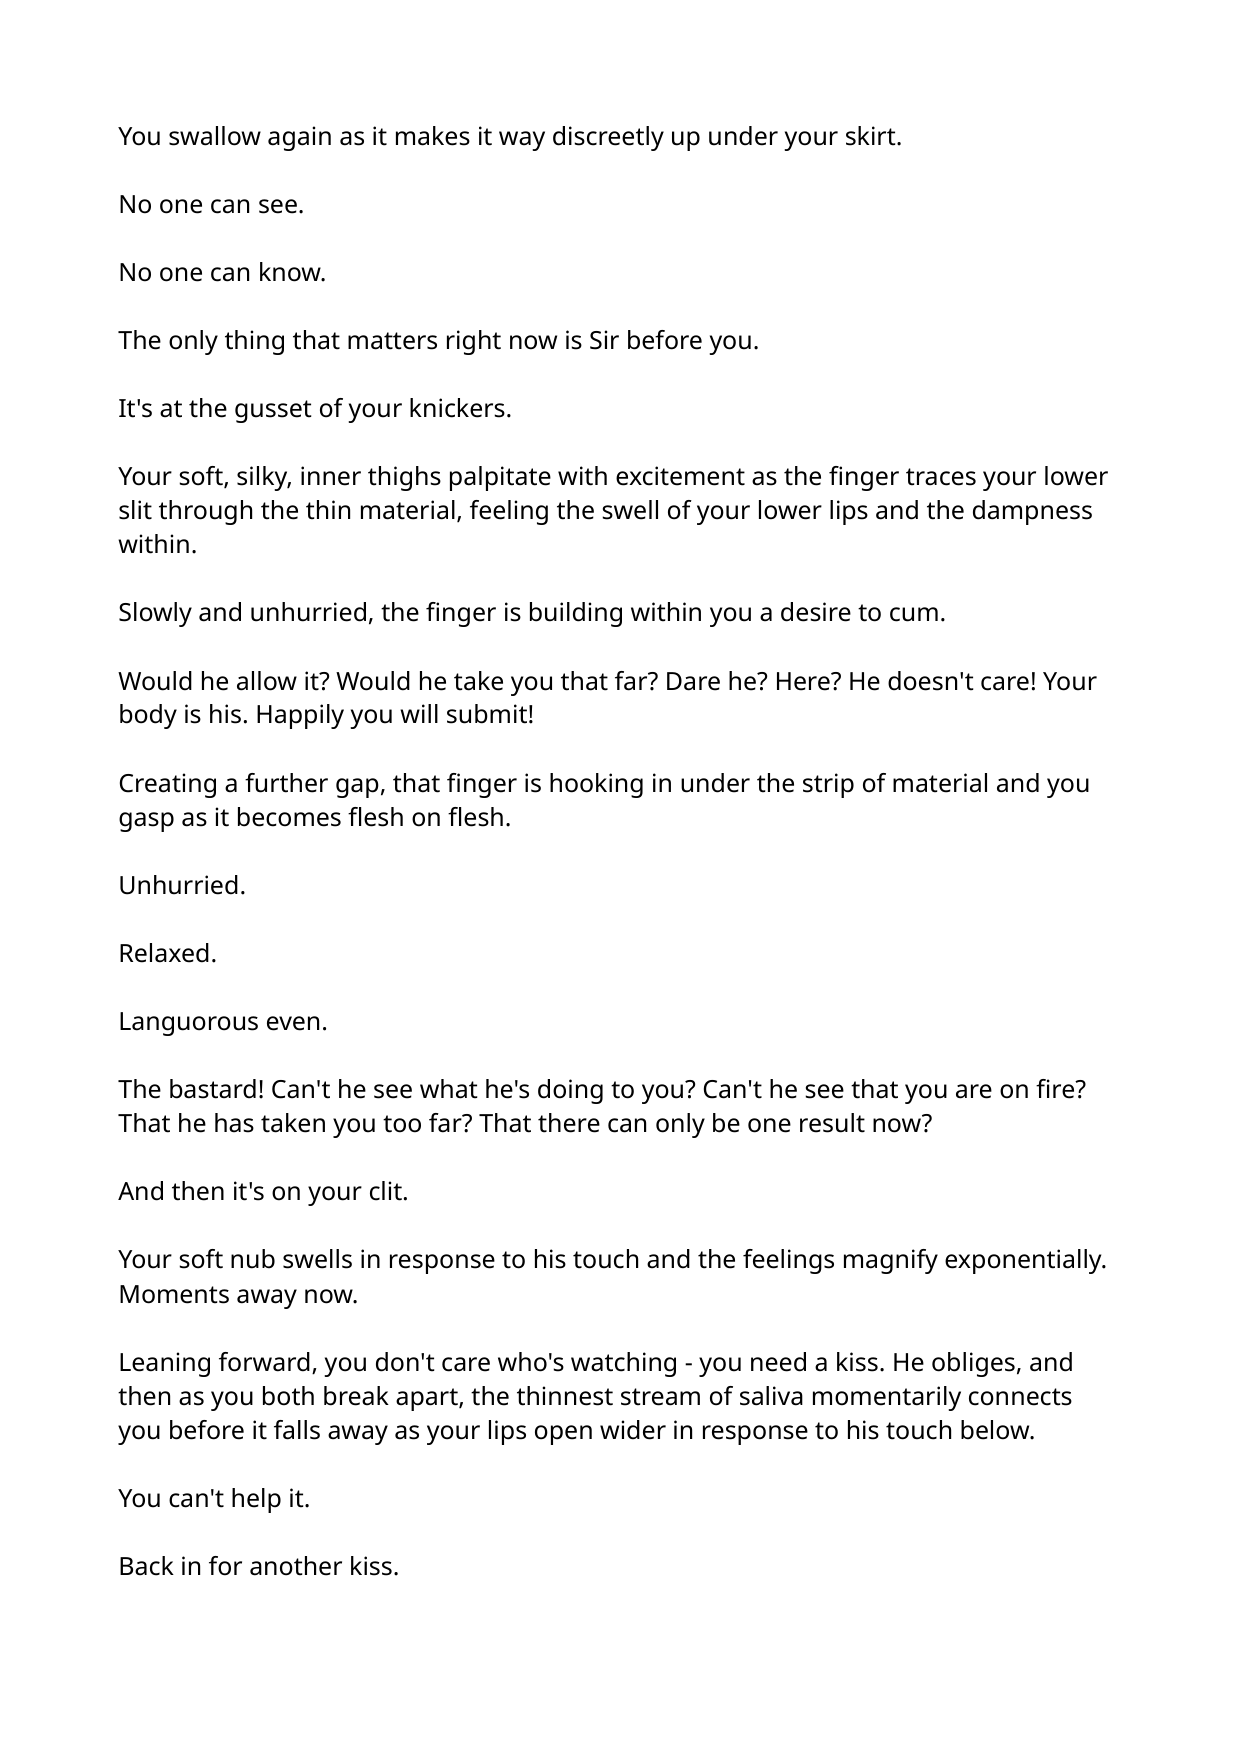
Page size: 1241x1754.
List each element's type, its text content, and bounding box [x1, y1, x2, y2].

text Languorous even. [118, 1004, 1122, 1038]
text Creating a further gap, that finger is hooking in under the strip of material and you gasp as it becomes flesh on flesh. [118, 765, 1122, 833]
text No one can see. [118, 186, 1122, 220]
text Slowly and unhurried, the finger is building within you a desire to cum. [118, 595, 1122, 629]
text You can't help it. [118, 1481, 1122, 1515]
text It's at the gusset of your knickers. [118, 391, 1122, 425]
text Back in for another kiss. [118, 1549, 1122, 1583]
text Your soft nub swells in response to his touch and the feelings magnify exponentially. Moments away now. [118, 1242, 1122, 1310]
text You swallow again as it makes it way discreetly up under your skirt. [118, 118, 1122, 152]
text The only thing that matters right now is Sir before you. [118, 322, 1122, 357]
text Would he allow it? Would he take you that far? Dare he? Here? He doesn't care! Your body is his. Happily you will submit! [118, 663, 1122, 731]
text Your soft, silky, inner thighs palpitate with excitement as the finger traces your lower slit through the thin material, feeling the swell of your lower lips and the dampness within. [118, 459, 1122, 561]
text Relaxed. [118, 936, 1122, 970]
text Leaning forward, you don't care who's watching - you need a kiss. He obliges, and then as you both break apart, the thinnest stream of saliva momentarily connects you before it falls away as your lips open wider in response to his touch below. [118, 1344, 1122, 1447]
text Unhurried. [118, 867, 1122, 902]
text And then it's on your clit. [118, 1174, 1122, 1208]
text No one can know. [118, 254, 1122, 288]
text The bastard! Can't he see what he's doing to you? Can't he see that you are on fire? That he has taken you too far? That there can only be one result now? [118, 1072, 1122, 1140]
